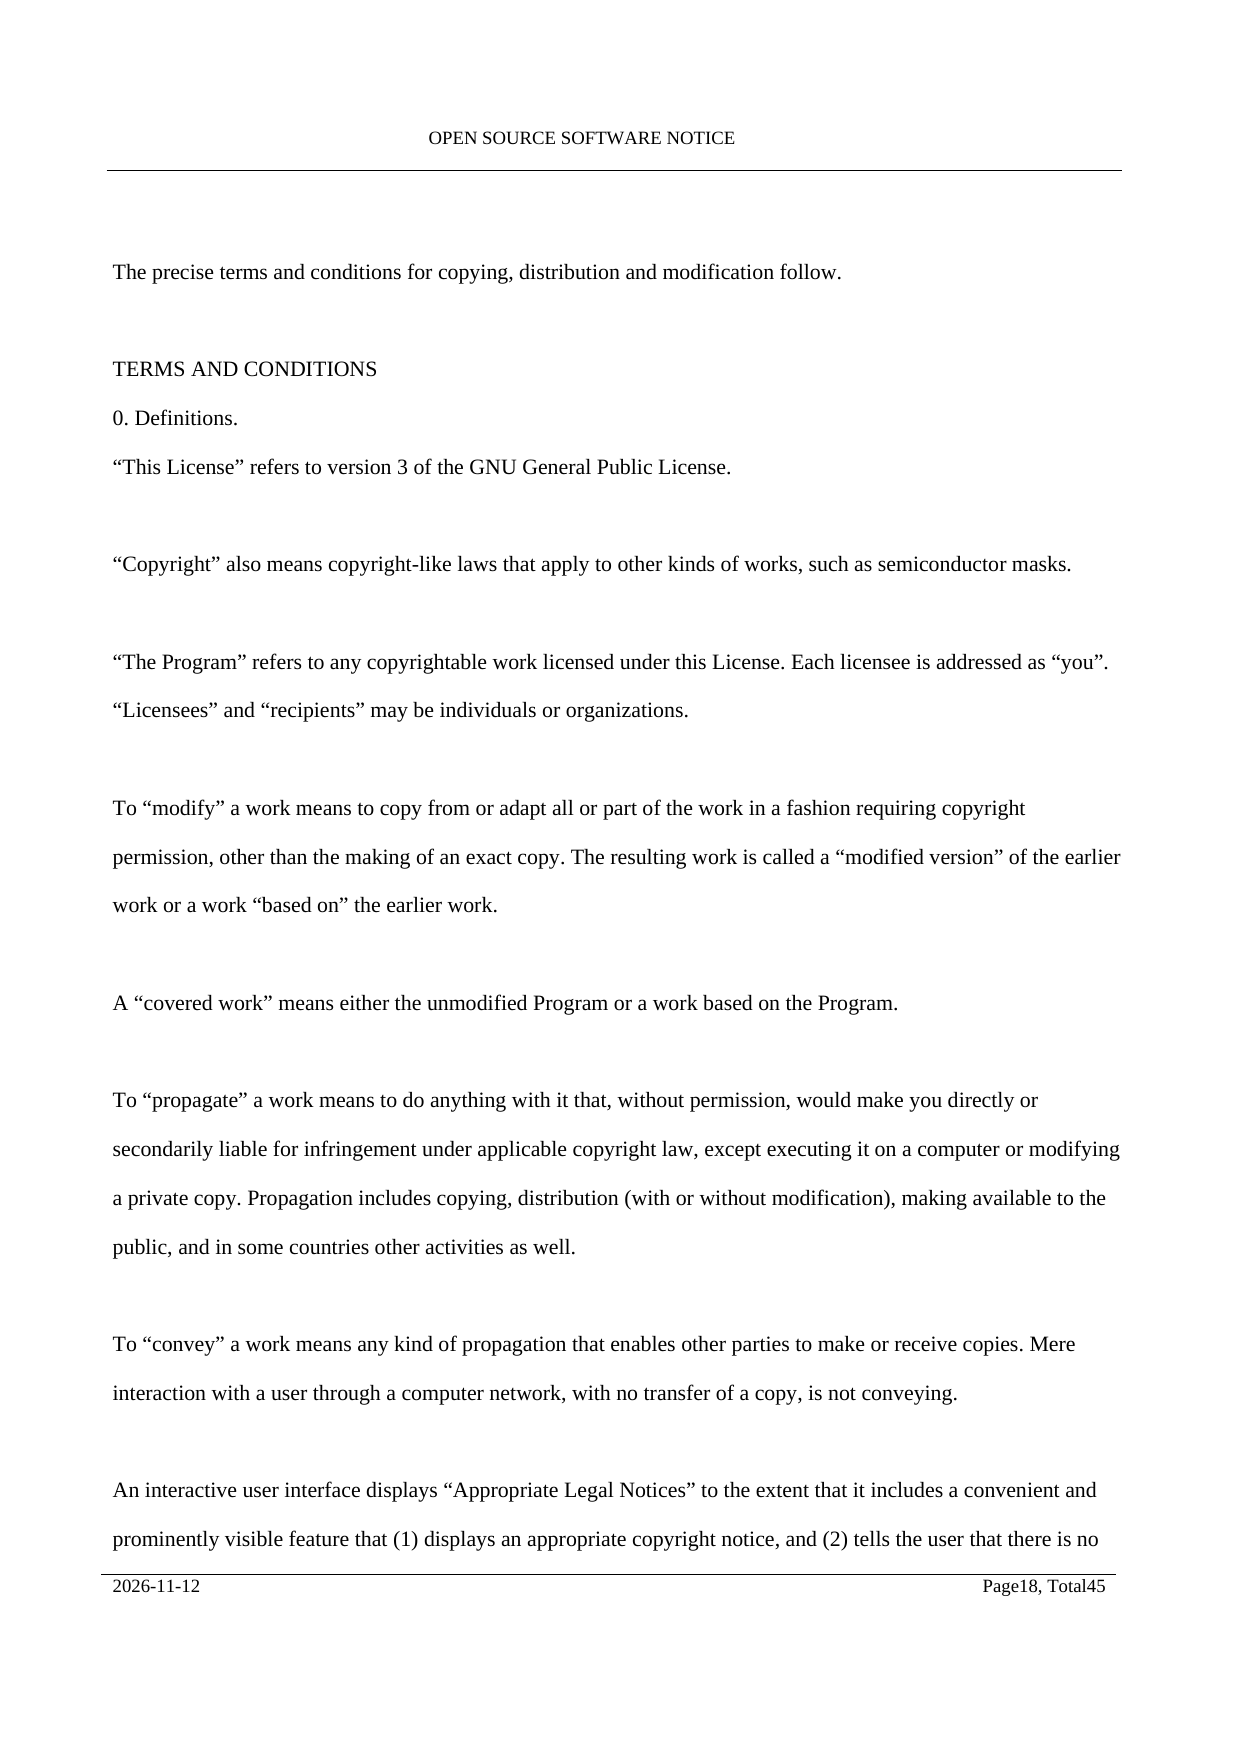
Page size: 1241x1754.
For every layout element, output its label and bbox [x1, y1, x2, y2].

text [112, 206, 1128, 1555]
